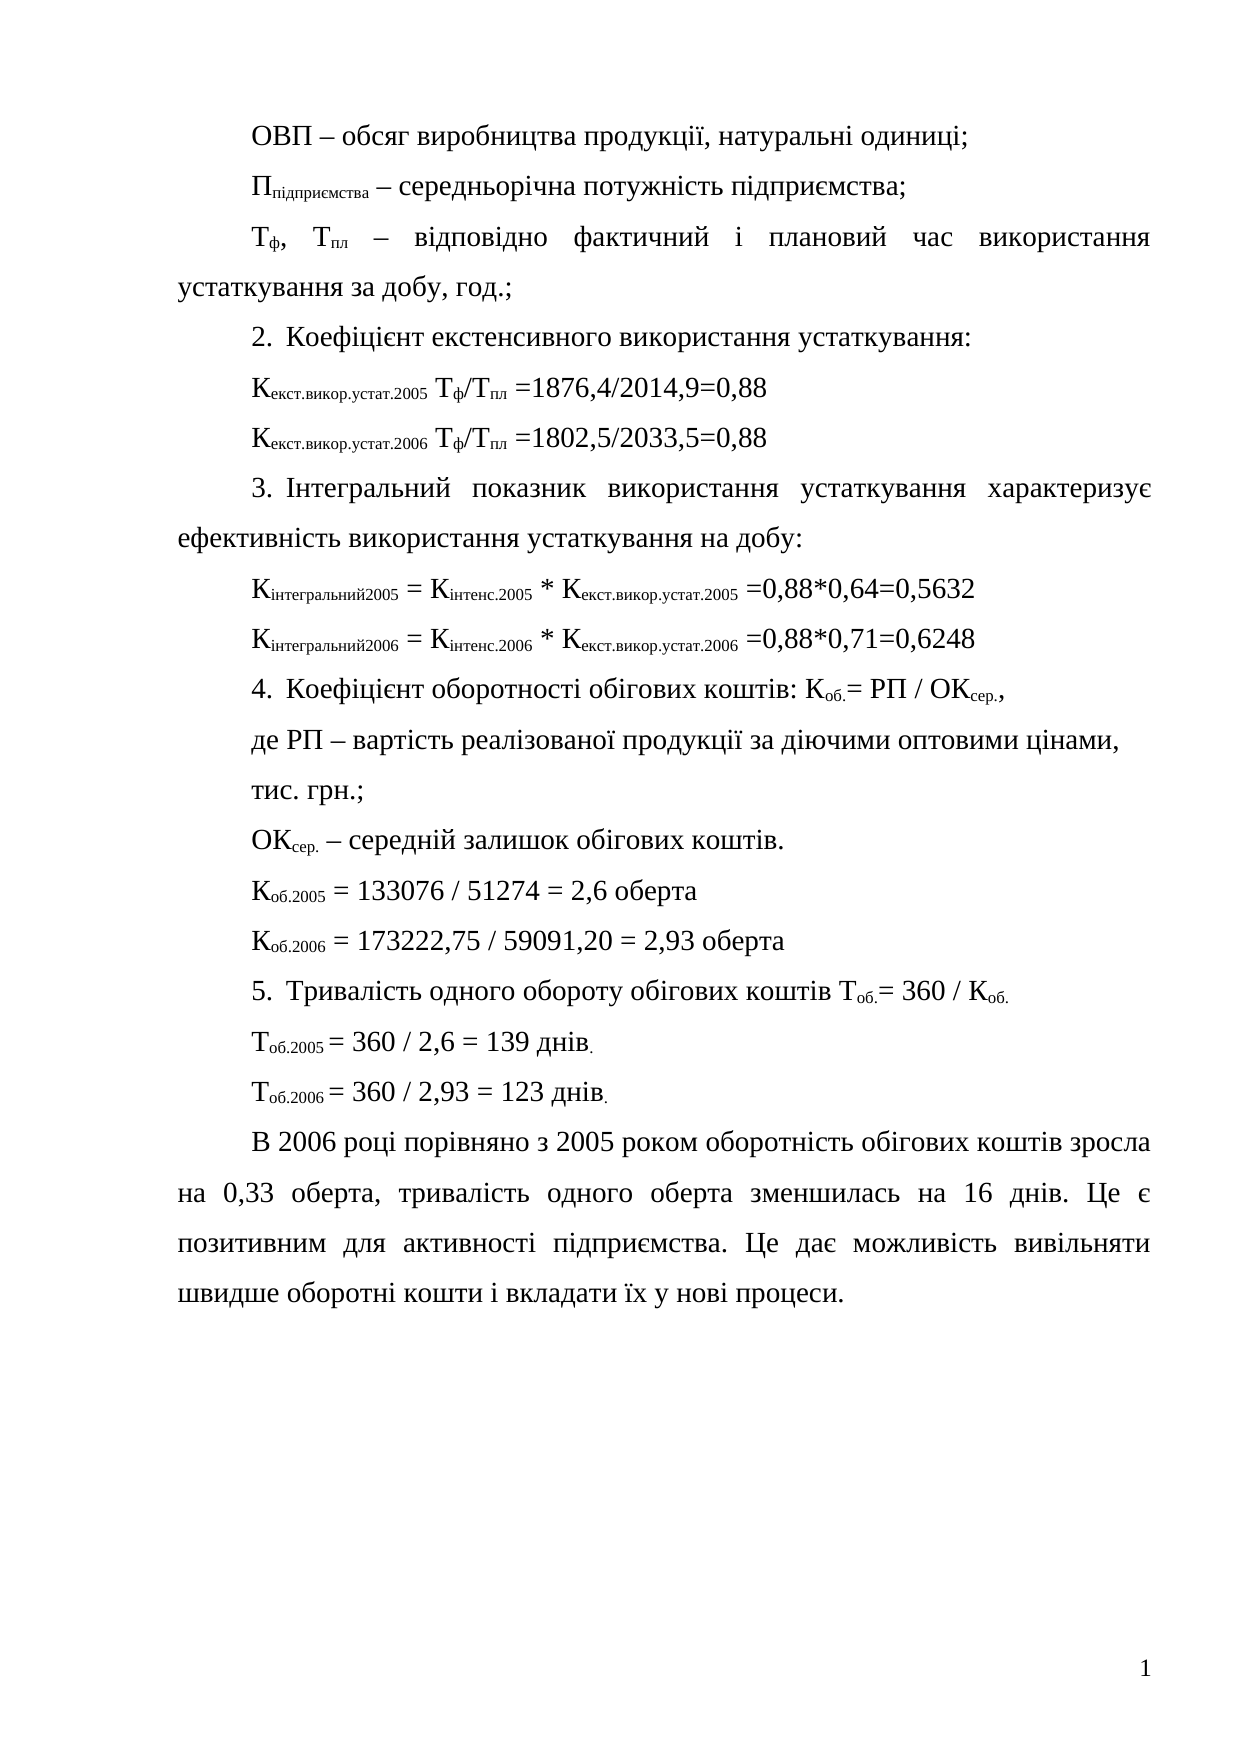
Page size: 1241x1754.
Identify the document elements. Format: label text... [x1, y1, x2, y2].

list Інтегральний показник використання устаткування характеризує ефективність використання устаткування на добу: [177, 470, 1152, 554]
list Тривалість одного обороту обігових коштів Тоб.= 360 / Коб. [177, 973, 1152, 1007]
text Кінтегральний2005 = Кінтенс.2005 * Кекст.викор.устат.2005 =0,88*0,64=0,5632 [177, 571, 1152, 604]
text В 2006 році порівняно з 2005 роком оборотність обігових коштів зросла на 0,33 оберта, тривалість одного оберта зменшилась на 16 днів. Це є позитивним для активності підприємства. Це дає можливість вивільняти швидше оборотні кошти і вкладати їх у нові процеси. [177, 1124, 1152, 1309]
text де РП – вартість реалізованої продукції за діючими оптовими цінами, [177, 722, 1152, 755]
text Тф, Тпл – відповідно фактичний і плановий час використання устаткування за добу, год.; [177, 219, 1152, 303]
text тис. грн.; [177, 772, 1152, 806]
text Тоб.2006 = 360 / 2,93 = 123 днів. [177, 1074, 1152, 1108]
text Ппідприємства – середньорічна потужність підприємства; [177, 168, 1152, 202]
text Кекст.викор.устат.2005 Тф/Тпл =1876,4/2014,9=0,88 [177, 370, 1152, 403]
text Кінтегральний2006 = Кінтенс.2006 * Кекст.викор.устат.2006 =0,88*0,71=0,6248 [177, 621, 1152, 655]
text ОКсер. – середній залишок обігових коштів. [177, 822, 1152, 856]
text ОВП – обсяг виробництва продукції, натуральні одиниці; [177, 118, 1152, 152]
text Коб.2006 = 173222,75 / 59091,20 = 2,93 оберта [177, 923, 1152, 957]
list Коефіцієнт оборотності обігових коштів: Коб.= РП / ОКсер., [177, 672, 1152, 705]
list Коефіцієнт екстенсивного використання устаткування: [177, 319, 1152, 353]
text Тоб.2005 = 360 / 2,6 = 139 днів. [177, 1024, 1152, 1057]
text Коб.2005 = 133076 / 51274 = 2,6 оберта [177, 873, 1152, 906]
text Кекст.викор.устат.2006 Тф/Тпл =1802,5/2033,5=0,88 [177, 420, 1152, 453]
